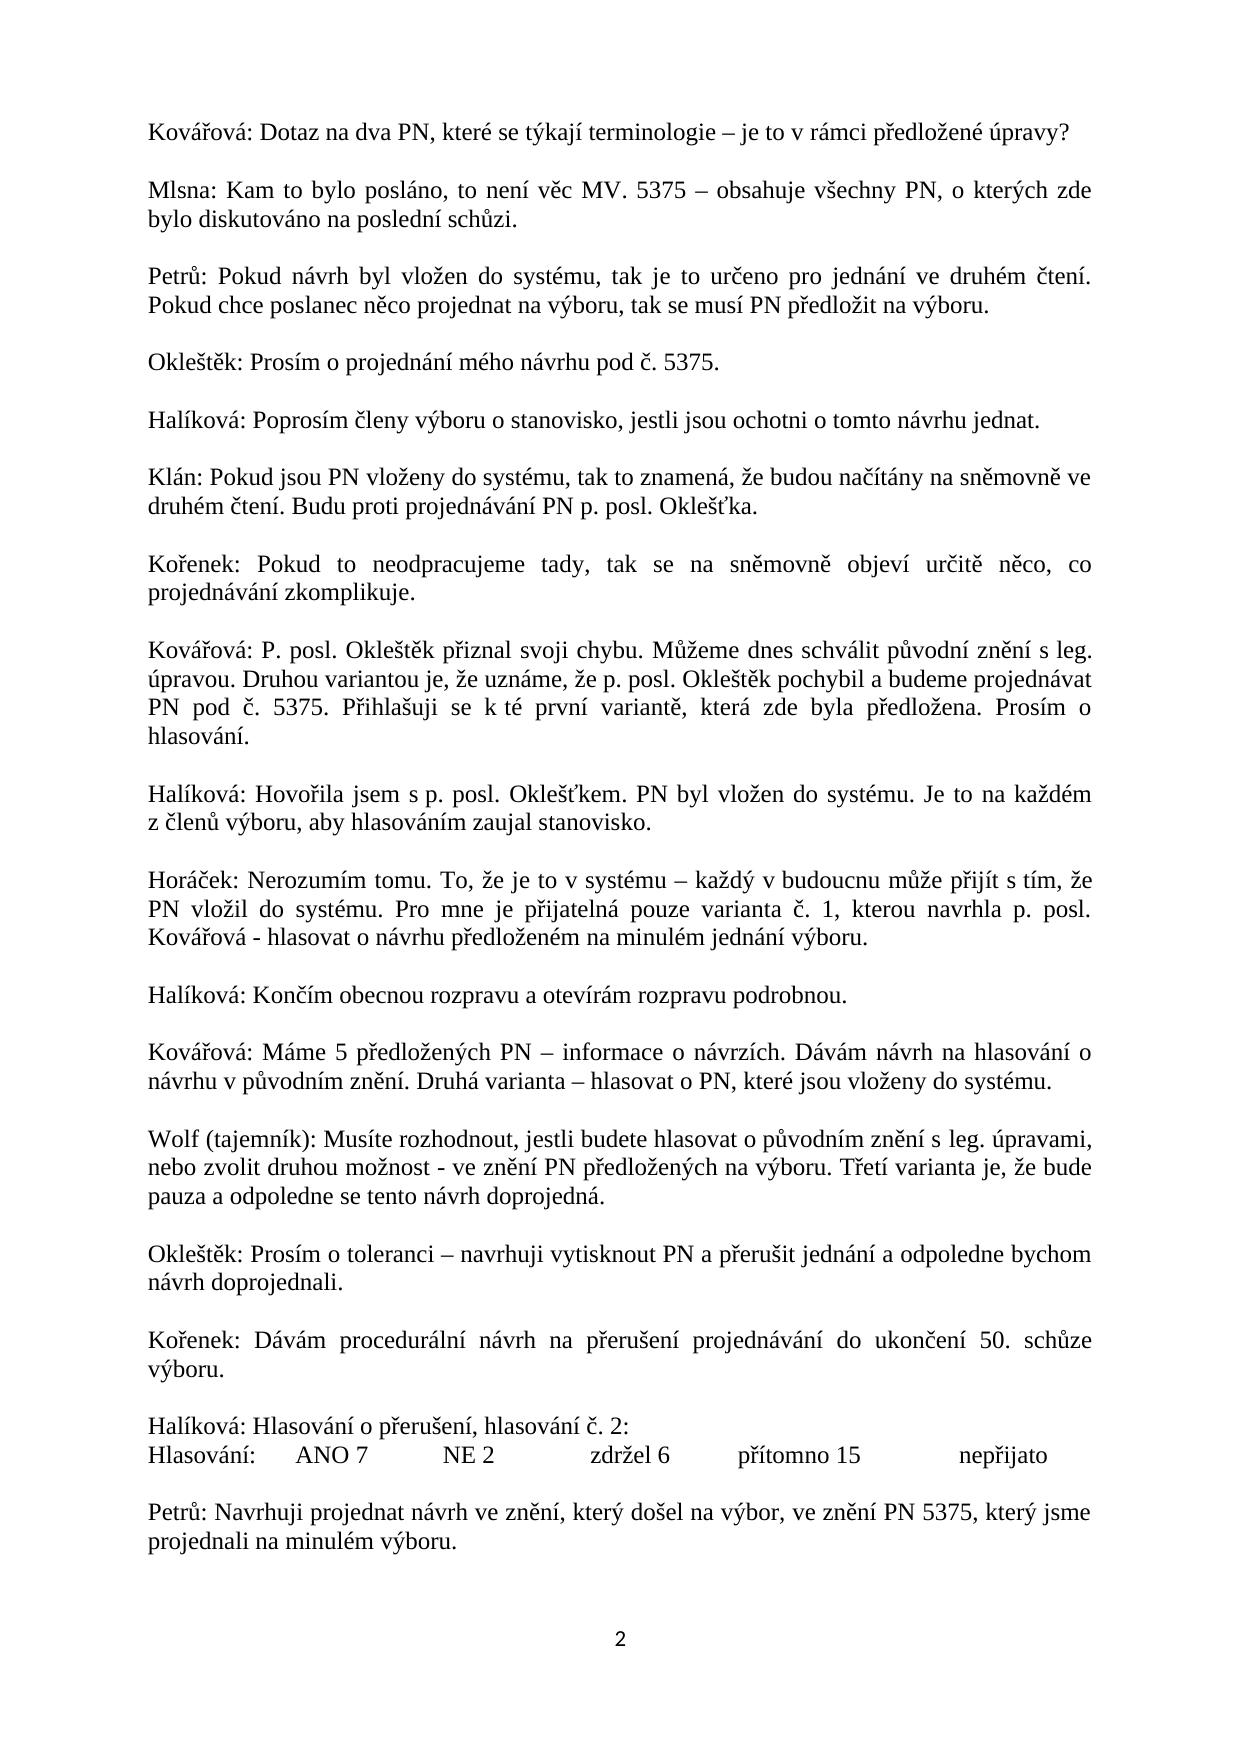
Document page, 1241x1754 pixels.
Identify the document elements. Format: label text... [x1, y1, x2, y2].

text Klán: Pokud jsou PN vloženy do systému, tak to znamená, že budou načítány na sněmovně ve druhém čtení. Budu proti projednávání PN p. posl. Oklešťka. [148, 462, 1093, 520]
text Petrů: Navrhuji projednat návrh ve znění, který došel na výbor, ve znění PN 5375, který jsme projednali na minulém výboru. [148, 1497, 1093, 1555]
text Kovářová: Máme 5 předložených PN – informace o návrzích. Dávám návrh na hlasování o návrhu v původním znění. Druhá varianta – hlasovat o PN, které jsou vloženy do systému. [148, 1037, 1093, 1095]
text Okleštěk: Prosím o projednání mého návrhu pod č. 5375. [148, 347, 1093, 376]
text Halíková: Končím obecnou rozpravu a otevírám rozpravu podrobnou. [148, 980, 1093, 1009]
text Halíková: Poprosím členy výboru o stanovisko, jestli jsou ochotni o tomto návrhu jednat. [148, 405, 1093, 434]
text Horáček: Nerozumím tomu. To, že je to v systému – každý v budoucnu může přijít s tím, že PN vložil do systému. Pro mne je přijatelná pouze varianta č. 1, kterou navrhla p. posl. Kovářová - hlasovat o návrhu předloženém na minulém jednání výboru. [148, 865, 1093, 951]
text Okleštěk: Prosím o toleranci – navrhuji vytisknout PN a přerušit jednání a odpoledne bychom návrh doprojednali. [148, 1239, 1093, 1296]
text Mlsna: Kam to bylo posláno, to není věc MV. 5375 – obsahuje všechny PN, o kterých zde bylo diskutováno na poslední schůzi. [148, 175, 1093, 232]
text Kořenek: Pokud to neodpracujeme tady, tak se na sněmovně objeví určitě něco, co projednávání zkomplikuje. [148, 549, 1093, 606]
text Halíková: Hovořila jsem s p. posl. Oklešťkem. PN byl vložen do systému. Je to na každém z členů výboru, aby hlasováním zaujal stanovisko. [148, 779, 1093, 836]
text Kořenek: Dávám procedurální návrh na přerušení projednávání do ukončení 50. schůze výboru. [148, 1325, 1093, 1382]
text Petrů: Pokud návrh byl vložen do systému, tak je to určeno pro jednání ve druhém čtení. Pokud chce poslanec něco projednat na výboru, tak se musí PN předložit na výboru. [148, 261, 1093, 319]
text Kovářová: P. posl. Okleštěk přiznal svoji chybu. Můžeme dnes schválit původní znění s leg. úpravou. Druhou variantou je, že uznáme, že p. posl. Okleštěk pochybil a budeme projednávat PN pod č. 5375. Přihlašuji se k té první variantě, která zde byla předložena. Prosím o hlasování. [148, 635, 1093, 750]
text Halíková: Hlasování o přerušení, hlasování č. 2: [148, 1411, 1093, 1440]
text Wolf (tajemník): Musíte rozhodnout, jestli budete hlasovat o původním znění s leg. úpravami, nebo zvolit druhou možnost - ve znění PN předložených na výboru. Třetí varianta je, že bude pauza a odpoledne se tento návrh doprojedná. [148, 1124, 1093, 1210]
text Hlasování: ANO 7 NE 2 zdržel 6 přítomno 15 nepřijato [148, 1440, 1093, 1469]
text Kovářová: Dotaz na dva PN, které se týkají terminologie – je to v rámci předložené úpravy? [148, 117, 1093, 146]
